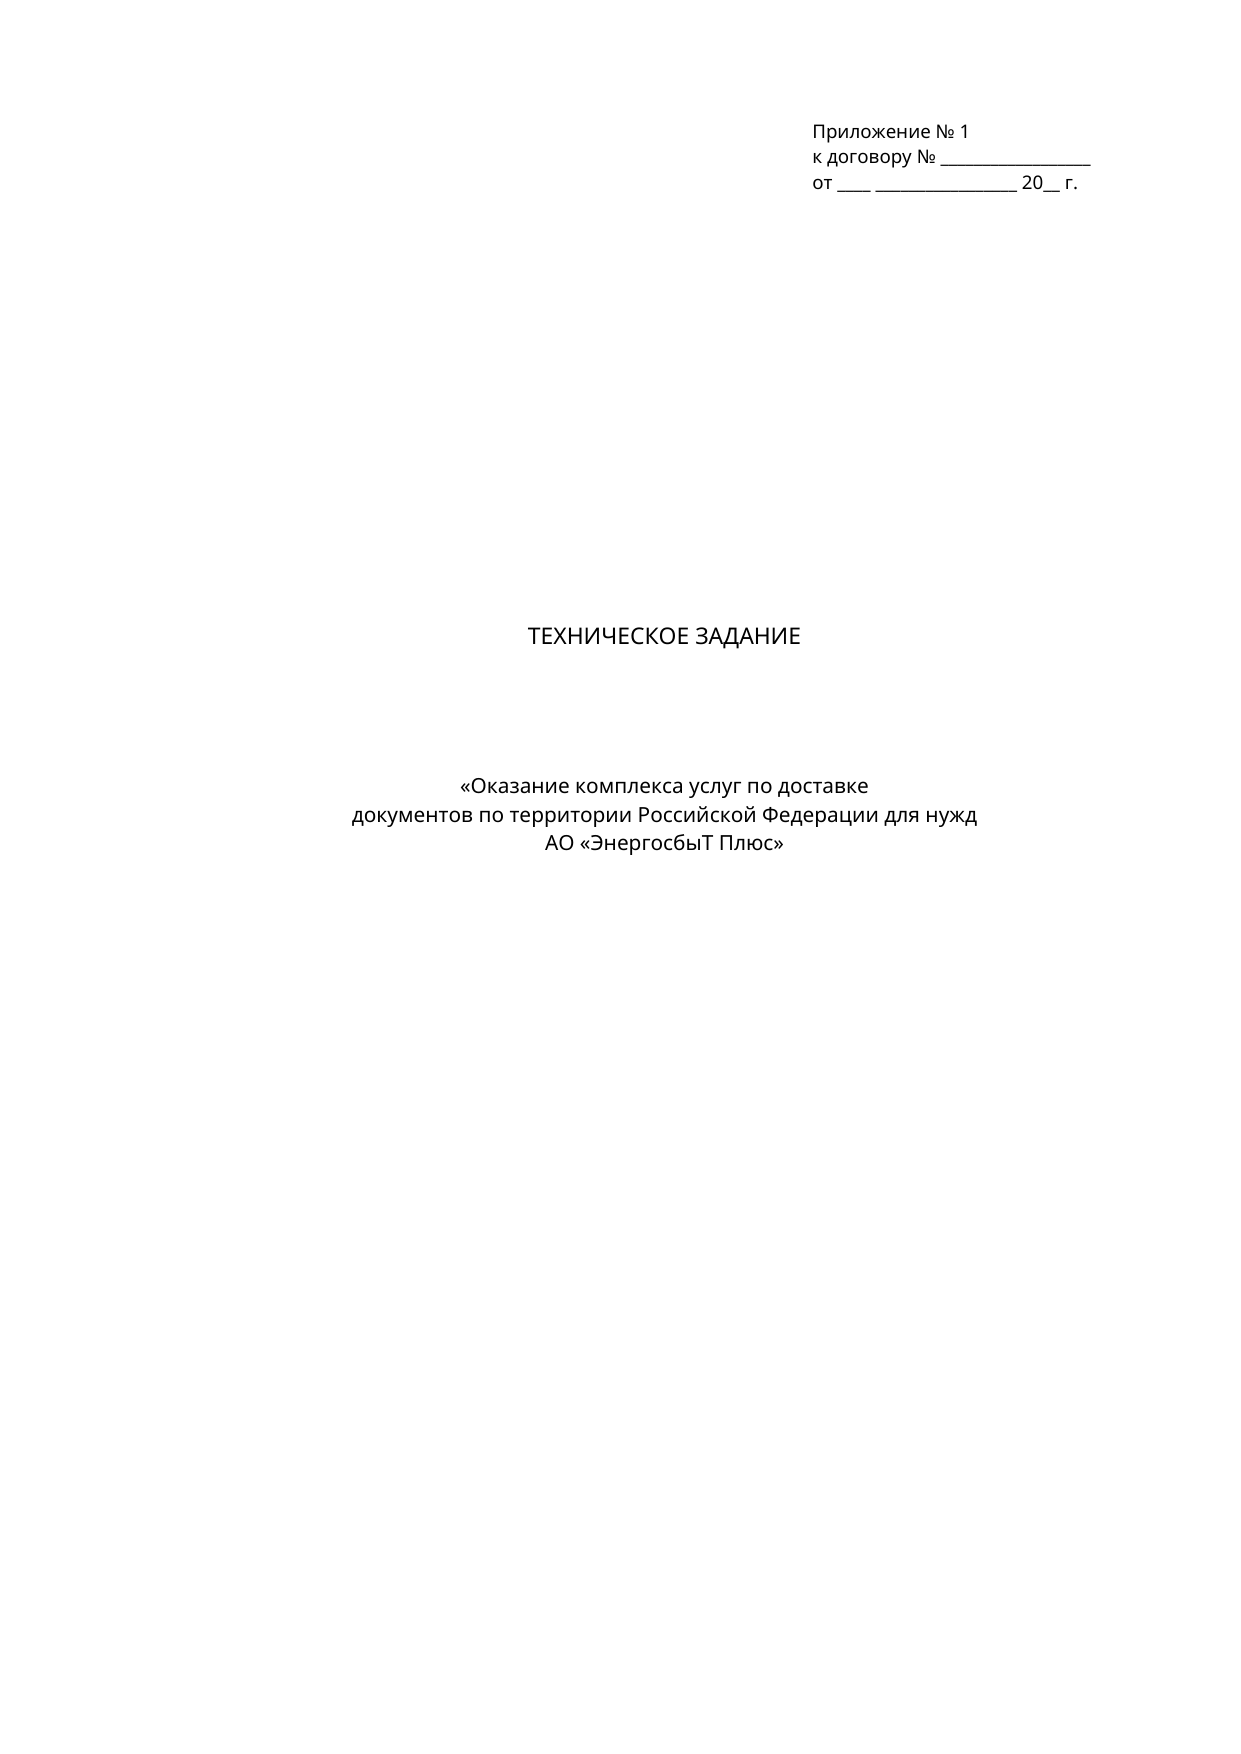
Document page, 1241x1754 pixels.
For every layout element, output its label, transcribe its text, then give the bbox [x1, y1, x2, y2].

text «Оказание комплекса услуг по доставке [177, 772, 1152, 800]
text АО «ЭнергосбыТ Плюс» [177, 828, 1152, 857]
text к договору № __________________ [177, 144, 1152, 169]
text ТЕХНИЧЕСКОЕ ЗАДАНИЕ [177, 620, 1152, 652]
text Приложение № 1 [177, 118, 1152, 144]
text от ____ _________________ 20__ г. [177, 169, 1152, 195]
text документов по территории Российской Федерации для нужд [177, 800, 1152, 828]
